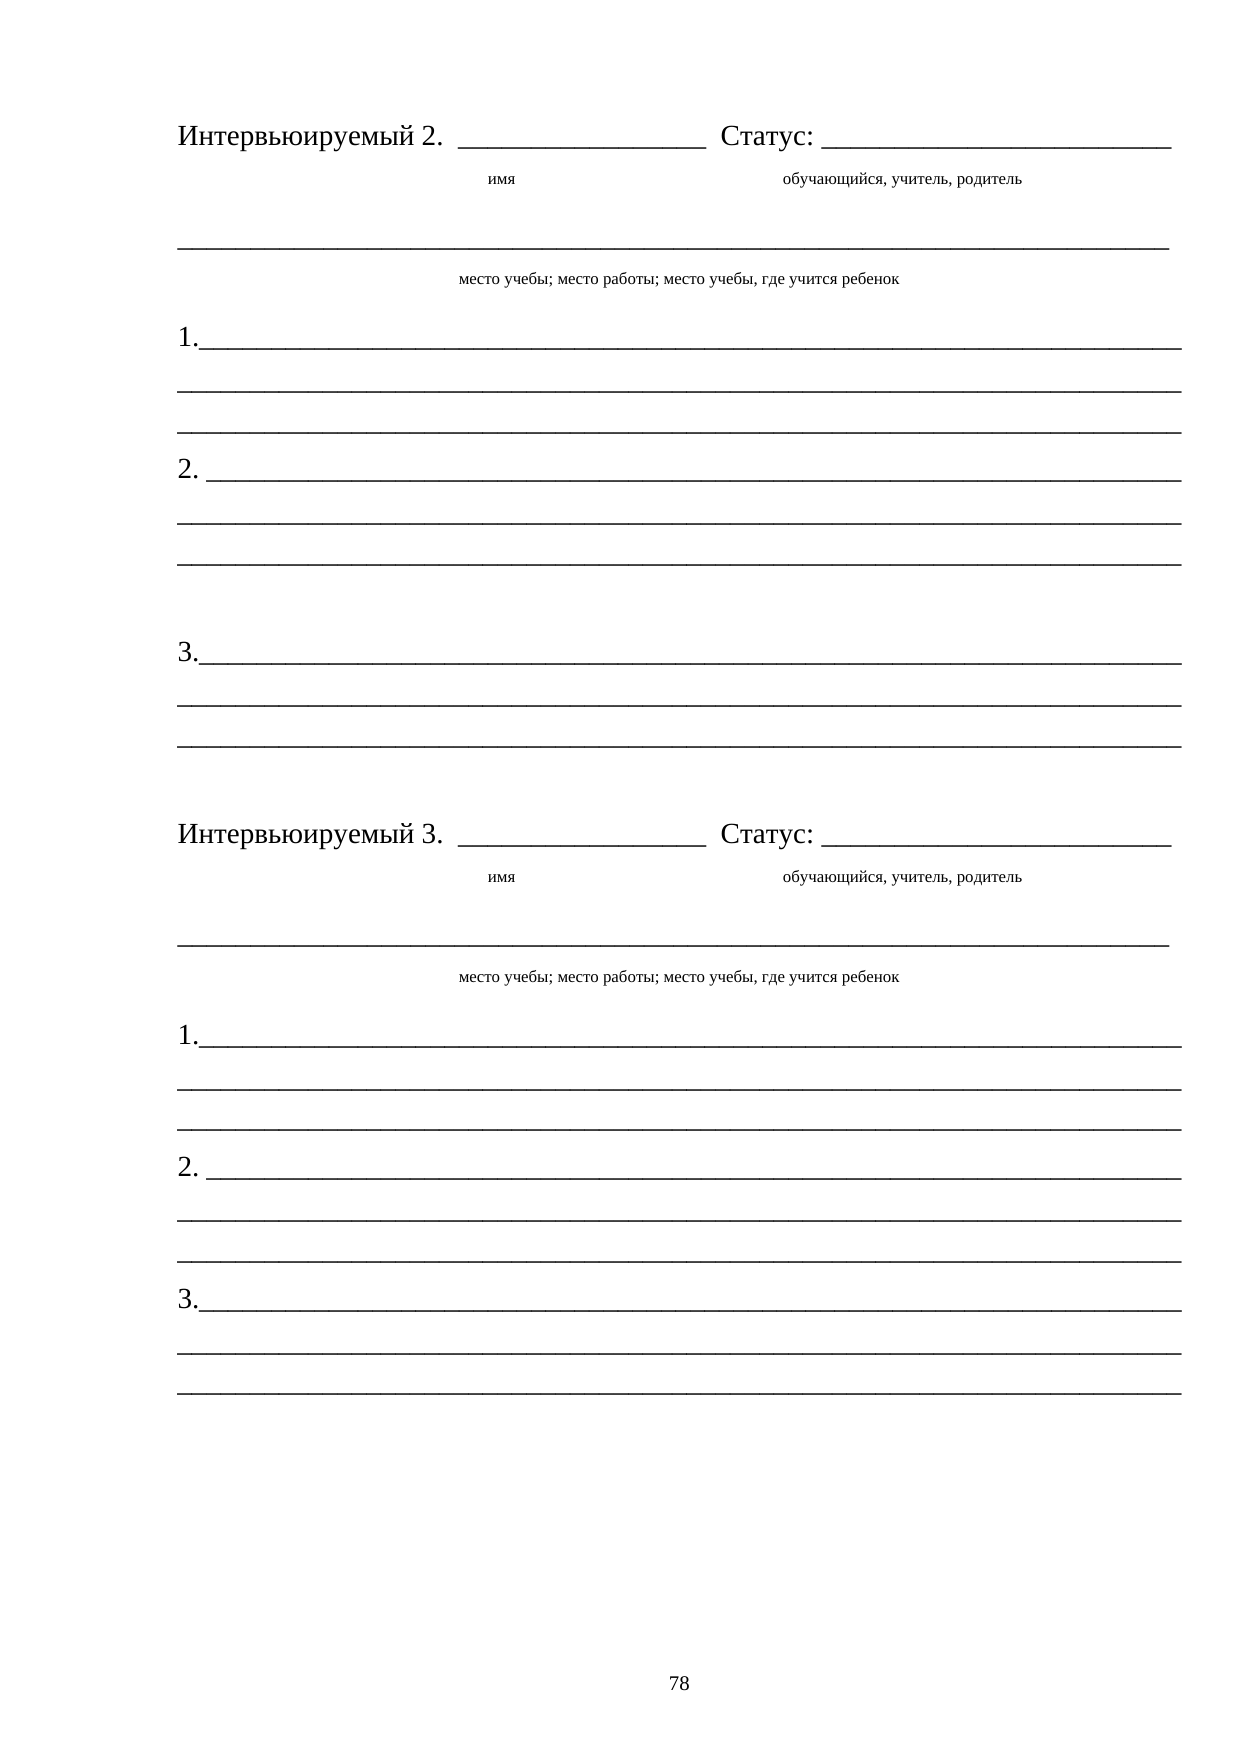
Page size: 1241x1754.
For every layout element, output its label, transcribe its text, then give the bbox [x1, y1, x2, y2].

text ____________________________________________________________________ [177, 219, 1181, 252]
text 3. [177, 634, 1181, 667]
text имя обучающийся, учитель, родитель [266, 168, 1181, 202]
text Интервьюируемый 3. _________________ Статус: ________________________ [177, 816, 1181, 849]
text 1. [177, 1017, 1181, 1051]
text место учебы; место работы; место учебы, где учится ребенок [177, 269, 1181, 303]
text Интервьюируемый 2. _________________ Статус: ________________________ [177, 118, 1181, 152]
text ____________________________________________________________________ [177, 917, 1181, 950]
text имя обучающийся, учитель, родитель [266, 866, 1181, 900]
text 3. [177, 1281, 1181, 1315]
text место учебы; место работы; место учебы, где учится ребенок [177, 967, 1181, 1000]
text 2. [177, 451, 1181, 485]
text 1. [177, 319, 1181, 353]
text 2. [177, 1149, 1181, 1183]
